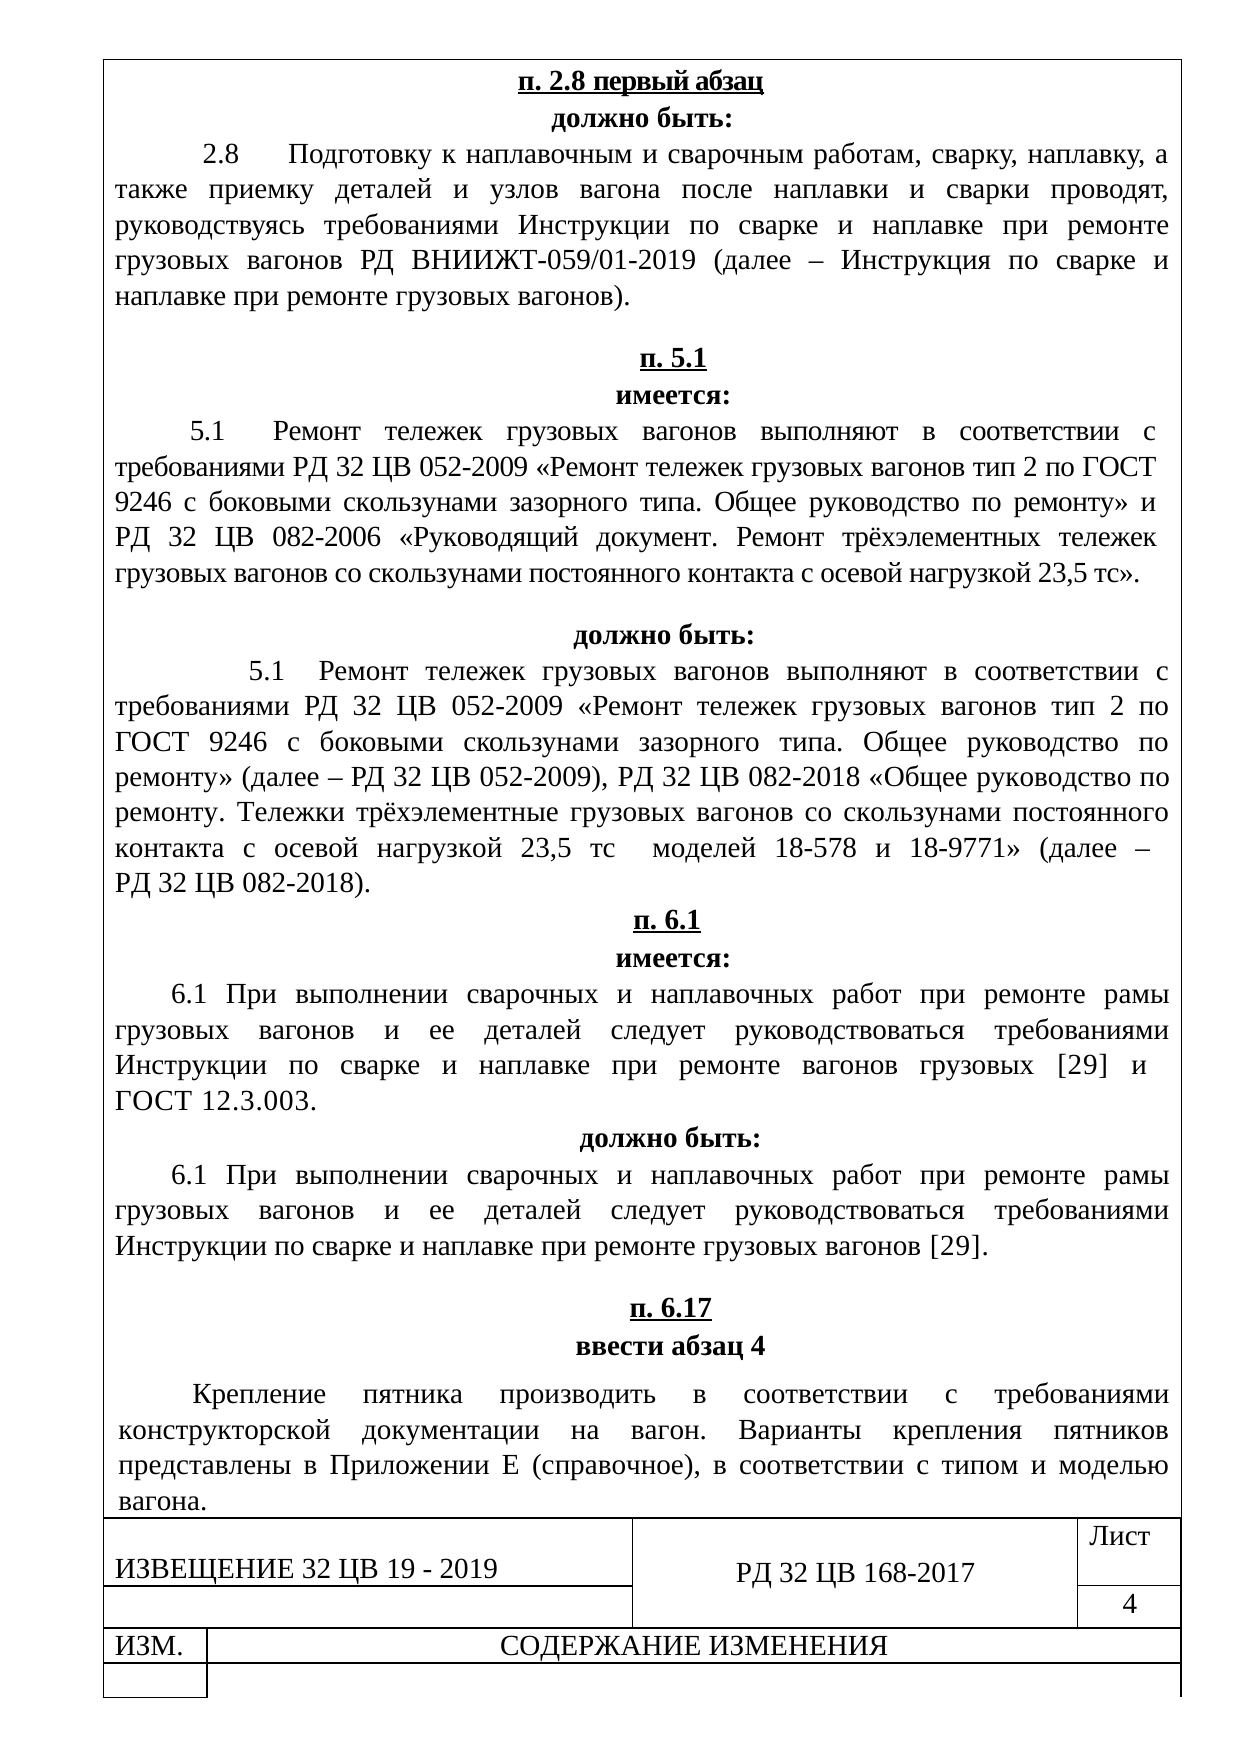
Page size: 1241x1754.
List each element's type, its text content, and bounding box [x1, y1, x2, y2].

table_cell [104, 1587, 632, 1627]
table_cell ИЗВЕЩЕНИЕ 32 ЦВ 19 - 2019 [104, 1519, 632, 1585]
table_cell РД 32 ЦВ 168-2017 [633, 1519, 1077, 1627]
table_cell СОДЕРЖАНИЕ ИЗМЕНЕНИЯ [208, 1629, 1180, 1662]
table_cell Лист [1078, 1519, 1180, 1585]
table_cell 4 [1078, 1586, 1180, 1627]
table_cell [208, 1664, 1180, 1697]
table_cell [104, 1664, 206, 1697]
table_cell ИЗМ. [104, 1629, 206, 1662]
table_cell п. 2.8 первый абзац должно быть: 2.8 Подготовку к наплавочным и сварочным работам, сварку, наплавку, а также приемку деталей и узлов вагона после наплавки и сварки проводят, руководствуясь требованиями Инструкции по сварке и наплавке при ремонте грузовых вагонов РД ВНИИЖТ-059/01-2019 (далее – Инструкция по сварке и наплавке при ремонте грузовых вагонов). п. 5.1 имеется: 5.1 Ремонт тележек грузовых вагонов выполняют в соответствии с требованиями РД 32 ЦВ 052-2009 «Ремонт тележек грузовых вагонов тип 2 по ГОСТ 9246 с боковыми скользунами зазорного типа. Общее руководство по ремонту» и РД 32 ЦВ 082-2006 «Руководящий документ. Ремонт трёхэлементных тележек грузовых вагонов со скользунами постоянного контакта с осевой нагрузкой 23,5 тс». должно быть: 5.1 Ремонт тележек грузовых вагонов выполняют в соответствии с требованиями РД 32 ЦВ 052-2009 «Ремонт тележек грузовых вагонов тип 2 по ГОСТ 9246 с боковыми скользунами зазорного типа. Общее руководство по ремонту» (далее – РД 32 ЦВ 052-2009), РД 32 ЦВ 082-2018 «Общее руководство по ремонту. Тележки трёхэлементные грузовых вагонов со скользунами постоянного контакта с осевой нагрузкой 23,5 тс моделей 18-578 и 18-9771» (далее – РД 32 ЦВ 082-2018). п. 6.1 имеется: 6.1 При выполнении сварочных и наплавочных работ при ремонте рамы грузовых вагонов и ее деталей следует руководствоваться требованиями Инструкции по сварке и наплавке при ремонте вагонов грузовых [29] и ГОСТ 12.3.003. должно быть: 6.1 При выполнении сварочных и наплавочных работ при ремонте рамы грузовых вагонов и ее деталей следует руководствоваться требованиями Инструкции по сварке и наплавке при ремонте грузовых вагонов [29]. п. 6.17 ввести абзац 4 Крепление пятника производить в соответствии с требованиями конструкторской документации на вагон. Варианты крепления пятников представлены в Приложении Е (справочное), в соответствии с типом и моделью вагона. [104, 60, 1181, 1517]
